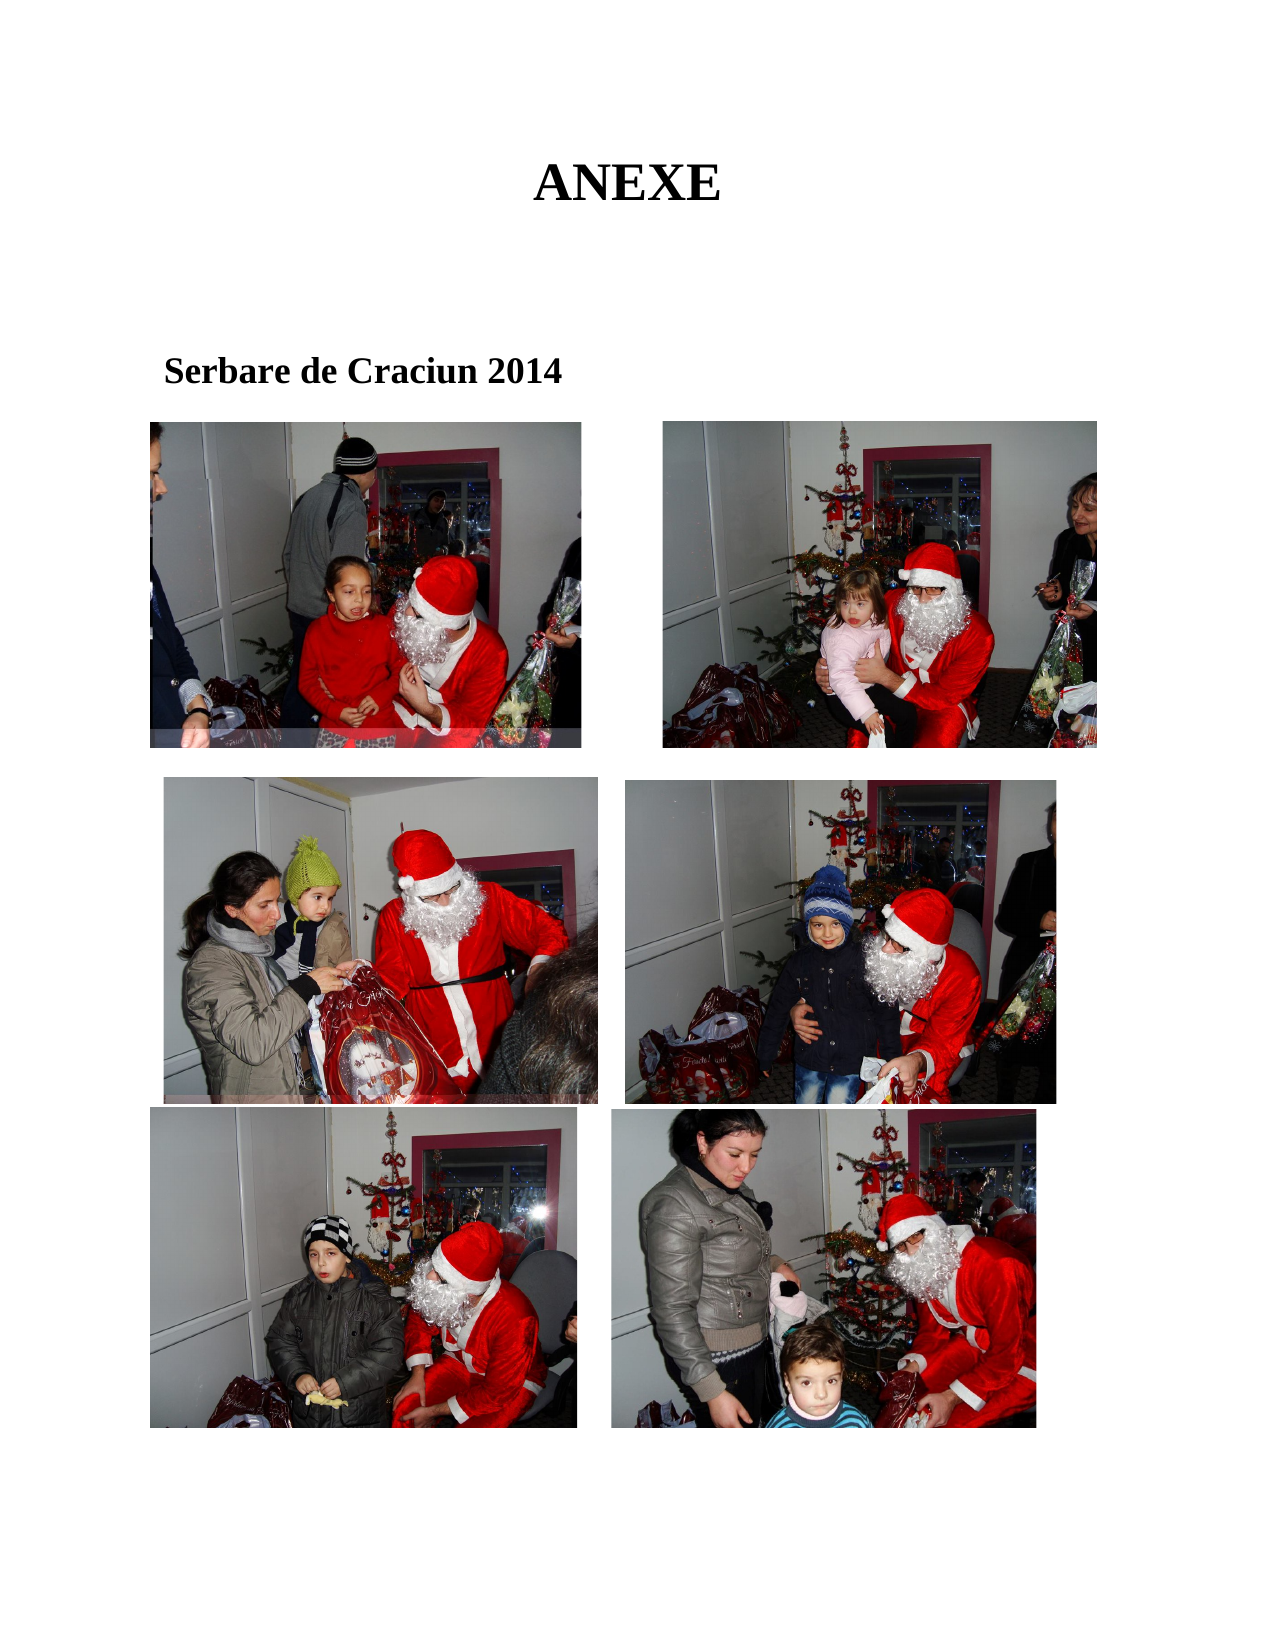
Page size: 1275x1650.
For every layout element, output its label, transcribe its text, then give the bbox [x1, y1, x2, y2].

picture [611, 1109, 1037, 1428]
picture [625, 780, 1057, 1104]
picture [662, 421, 1097, 748]
picture [150, 1107, 578, 1428]
picture [163, 777, 598, 1104]
picture [150, 422, 582, 748]
text Serbare de Craciun 2014 [150, 348, 1125, 392]
text ANEXE [150, 150, 1125, 212]
